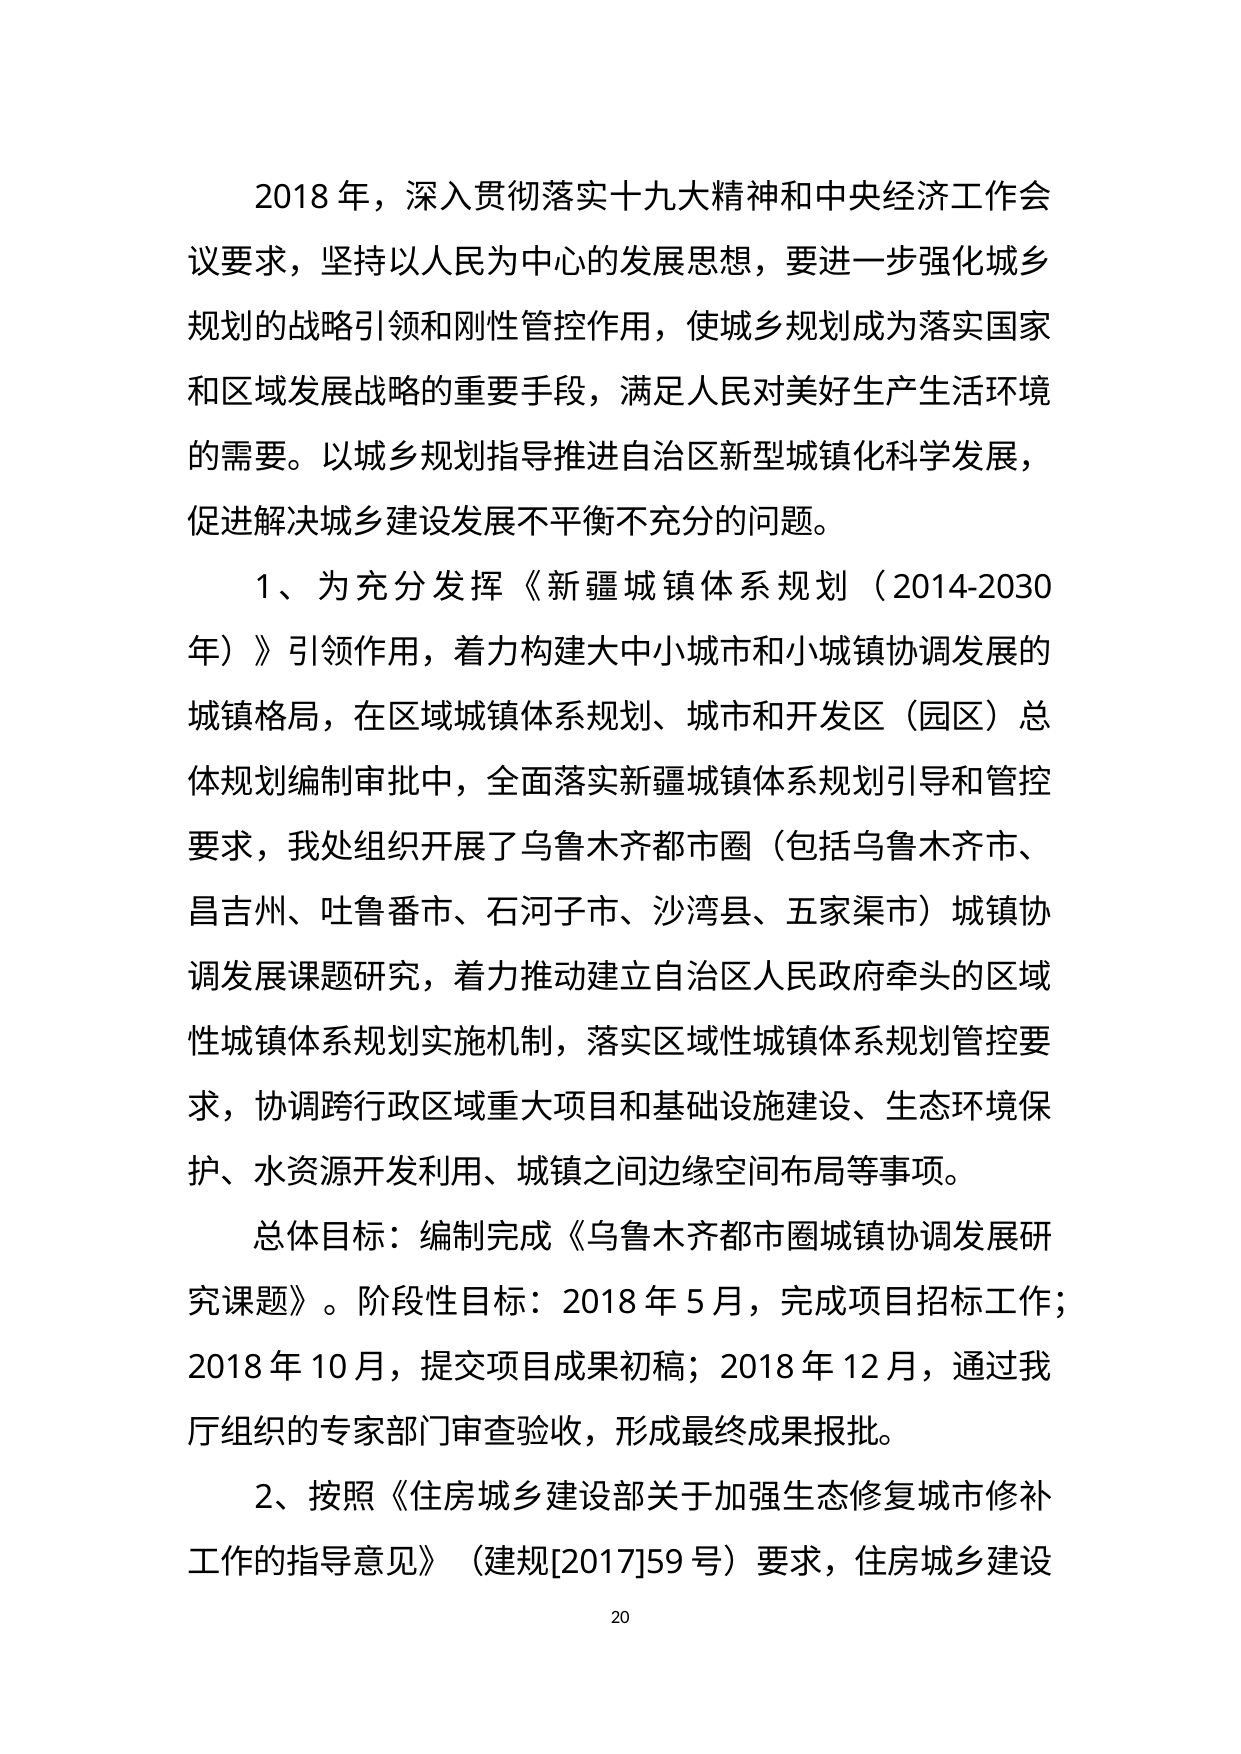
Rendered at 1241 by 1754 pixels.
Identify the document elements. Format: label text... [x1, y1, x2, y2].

text 总体目标：编制完成《乌鲁木齐都市圈城镇协调发展研究课题》。阶段性目标：2018年5月，完成项目招标工作；2018年10月，提交项目成果初稿；2018年12月，通过我厅组织的专家部门审查验收，形成最终成果报批。 [187, 1202, 1053, 1462]
text 2018年，深入贯彻落实十九大精神和中央经济工作会议要求，坚持以人民为中心的发展思想，要进一步强化城乡规划的战略引领和刚性管控作用，使城乡规划成为落实国家和区域发展战略的重要手段，满足人民对美好生产生活环境的需要。以城乡规划指导推进自治区新型城镇化科学发展，促进解决城乡建设发展不平衡不充分的问题。 [187, 162, 1053, 552]
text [187, 1462, 1053, 1592]
text 1、为充分发挥《新疆城镇体系规划（2014-2030年）》引领作用，着力构建大中小城市和小城镇协调发展的城镇格局，在区域城镇体系规划、城市和开发区（园区）总体规划编制审批中，全面落实新疆城镇体系规划引导和管控要求，我处组织开展了乌鲁木齐都市圈（包括乌鲁木齐市、昌吉州、吐鲁番市、石河子市、沙湾县、五家渠市）城镇协调发展课题研究，着力推动建立自治区人民政府牵头的区域性城镇体系规划实施机制，落实区域性城镇体系规划管控要求，协调跨行政区域重大项目和基础设施建设、生态环境保护、水资源开发利用、城镇之间边缘空间布局等事项。 [187, 552, 1053, 1202]
